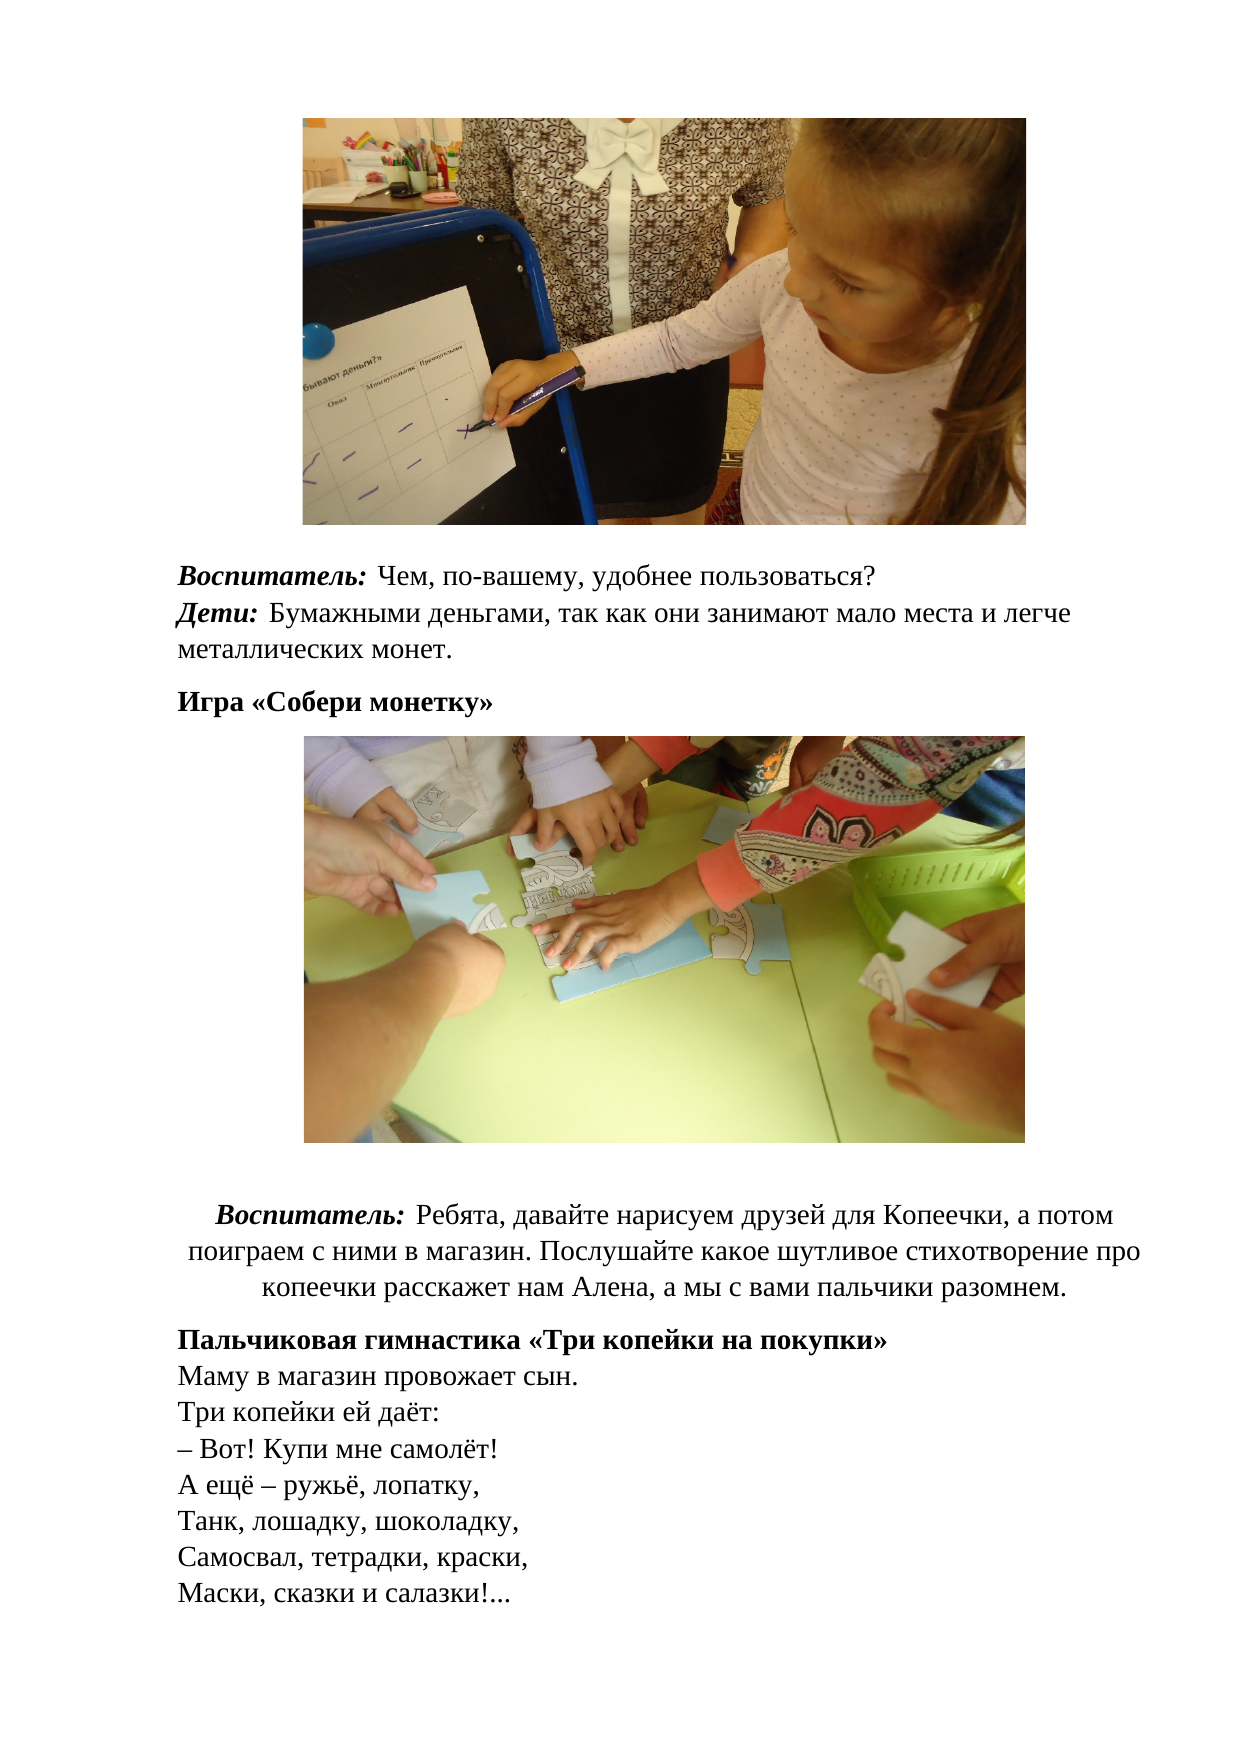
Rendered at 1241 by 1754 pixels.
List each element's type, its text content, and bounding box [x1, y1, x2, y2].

text Воспитатель: Чем, по-вашему, удобнее пользоваться? Дети: Бумажными деньгами, так как они занимают мало места и легче металлических монет. [177, 558, 1152, 664]
text Игра «Собери монетку» [177, 684, 1152, 717]
picture [303, 736, 1025, 1143]
text Воспитатель: Ребята, давайте нарисуем друзей для Копеечки, а потом поиграем с ними в магазин. Послушайте какое шутливое стихотворение про копеечки расскажет нам Алена, а мы с вами пальчики разомнем. [177, 1161, 1152, 1303]
picture [302, 118, 1027, 525]
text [177, 1322, 1152, 1609]
